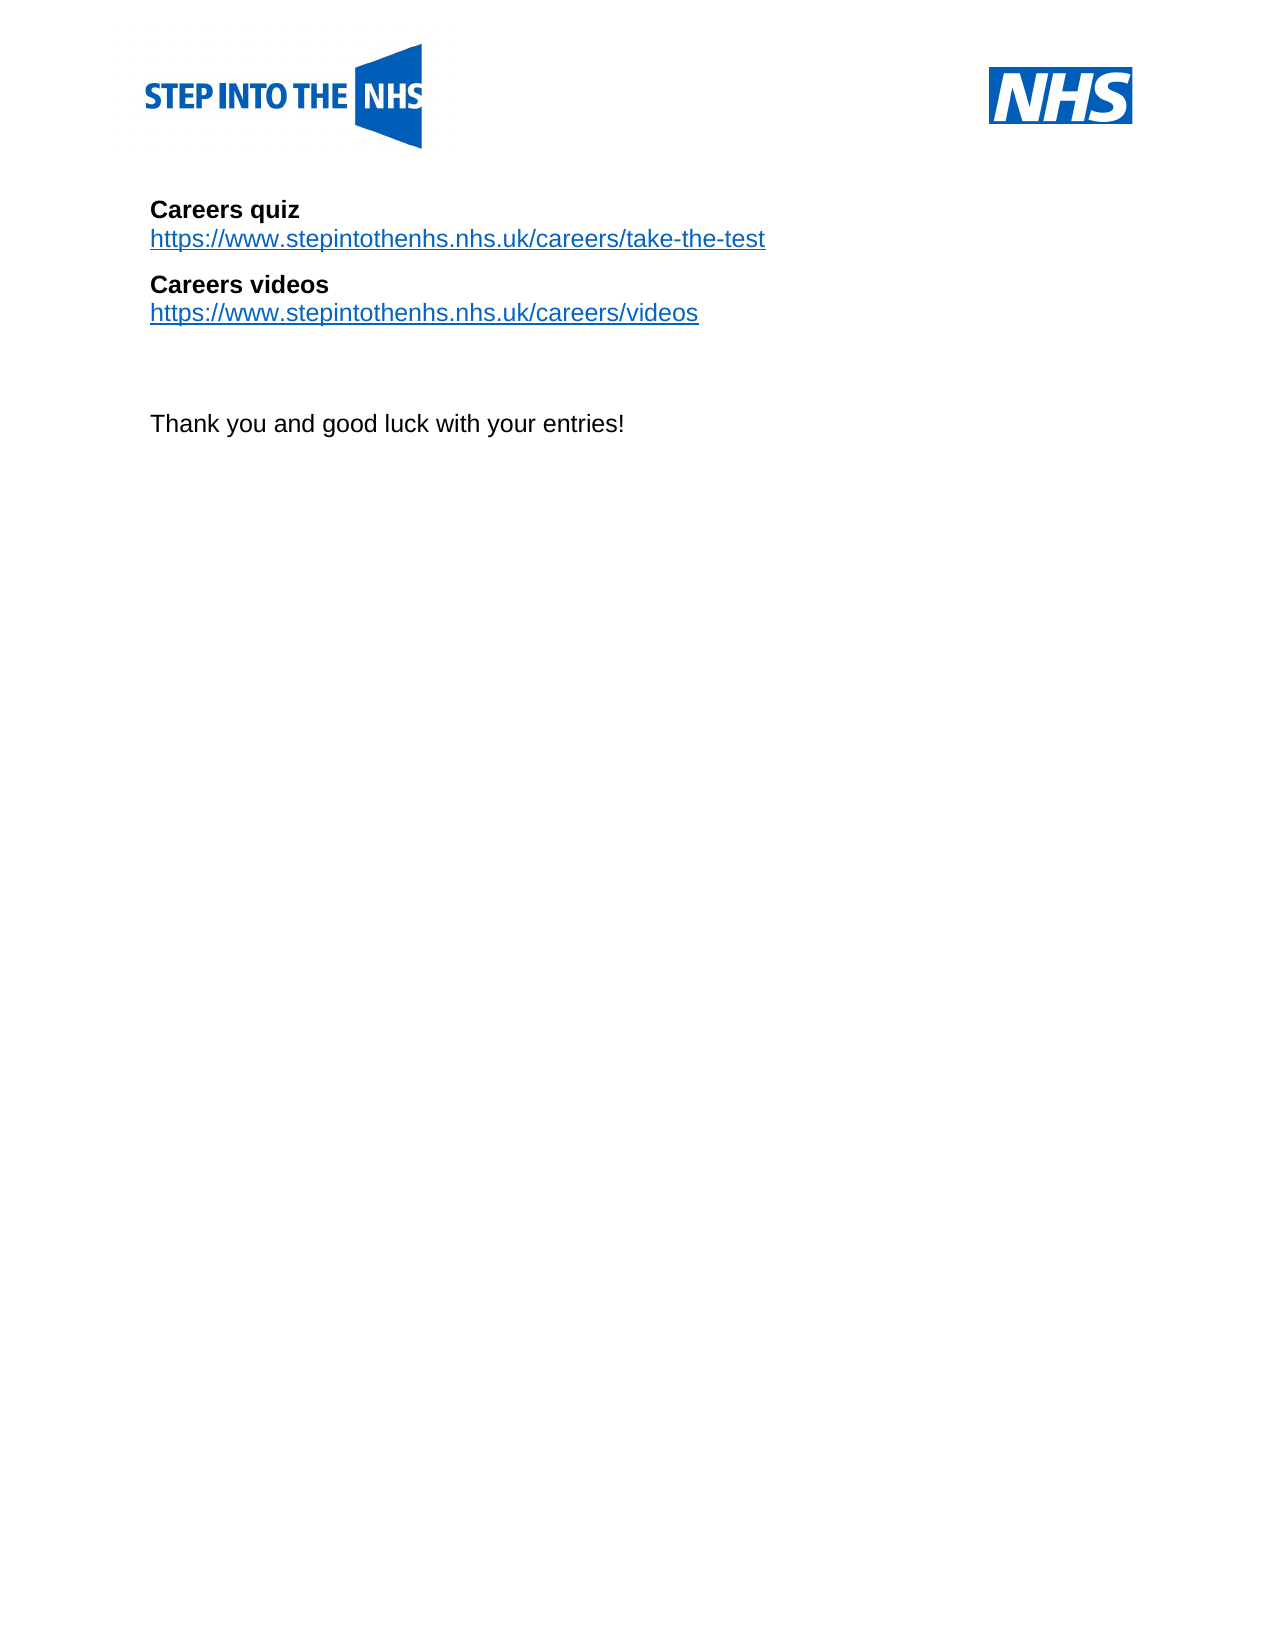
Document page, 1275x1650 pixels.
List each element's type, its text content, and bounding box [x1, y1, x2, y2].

text Thank you and good luck with your entries! [150, 409, 1125, 438]
text Careers videos [150, 269, 1125, 298]
text https://www.stepintothenhs.nhs.uk/careers/videos [150, 298, 1125, 327]
picture [989, 67, 1133, 124]
text Careers quiz https://www.stepintothenhs.nhs.uk/careers/take-the-test [150, 195, 1125, 253]
